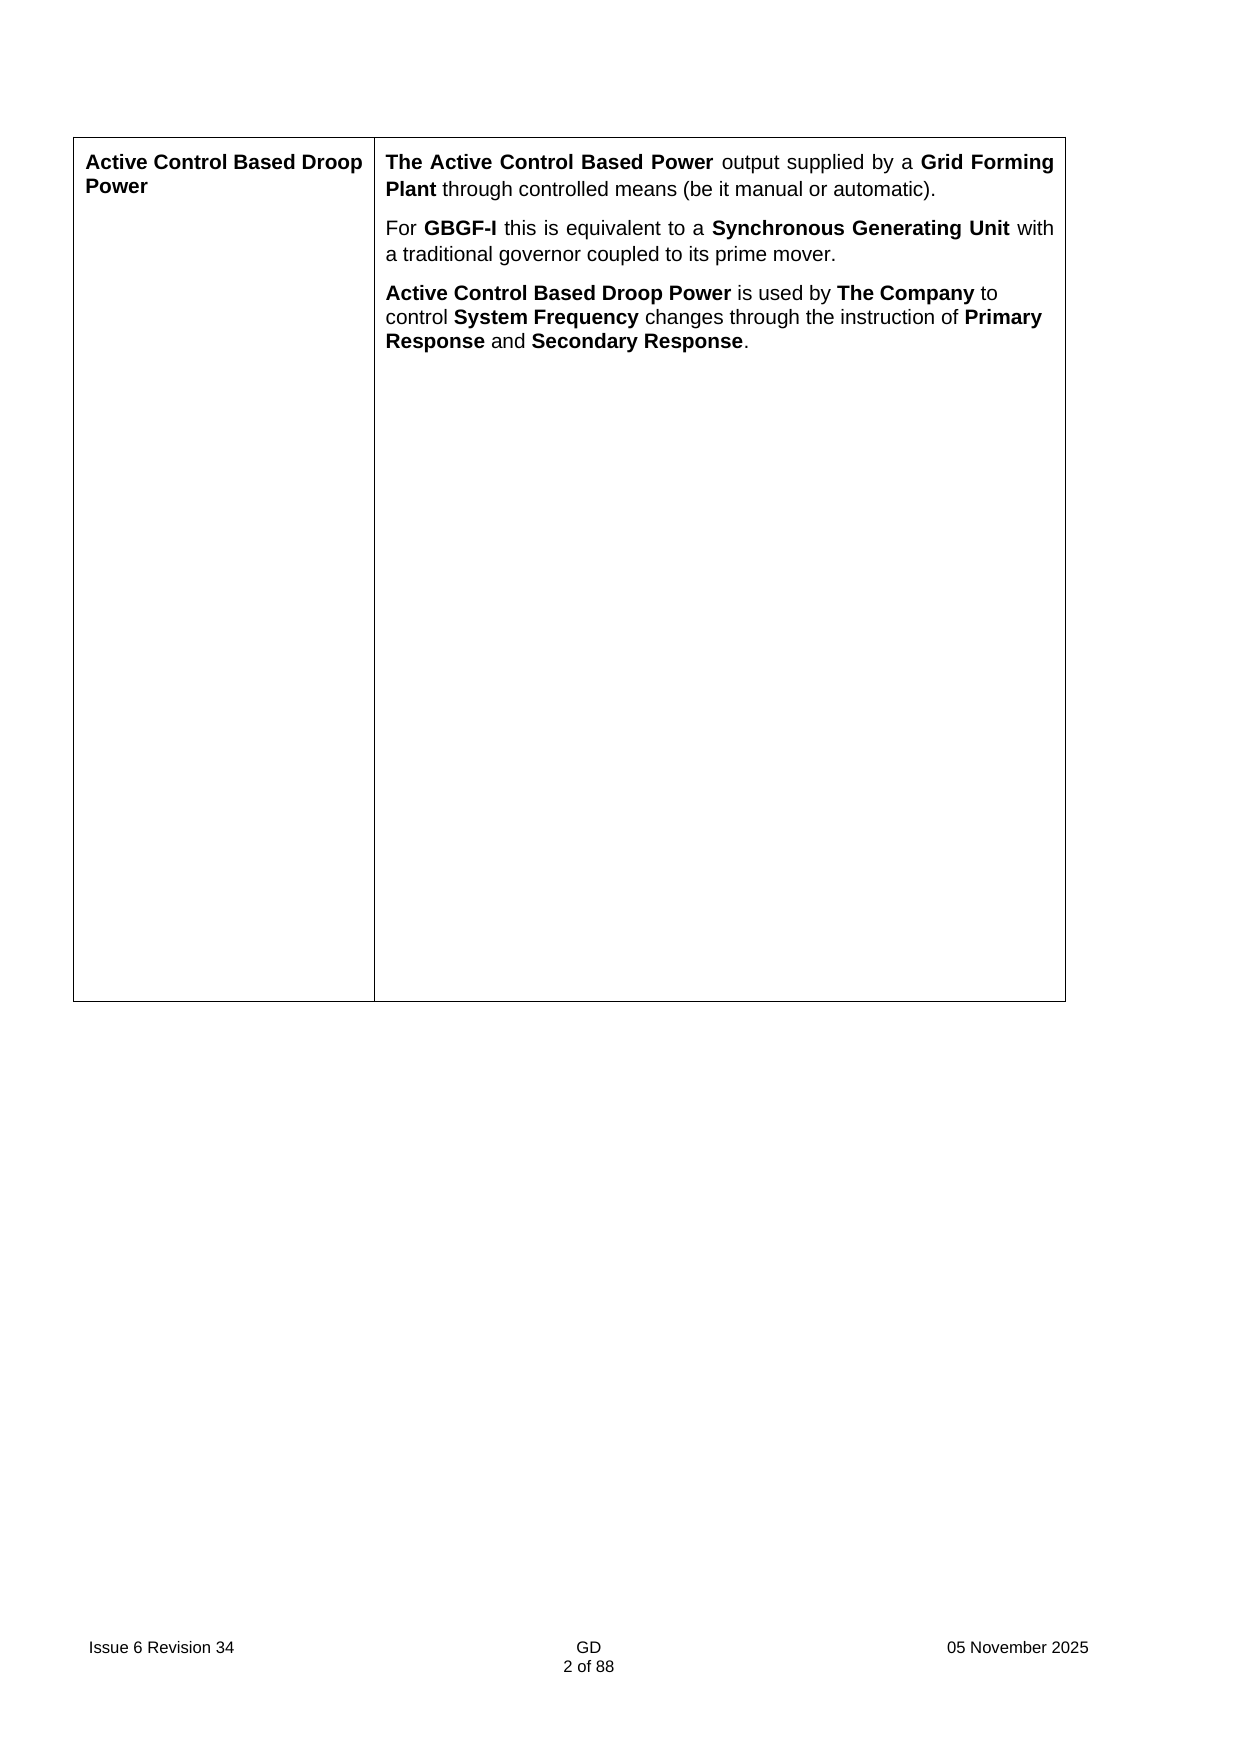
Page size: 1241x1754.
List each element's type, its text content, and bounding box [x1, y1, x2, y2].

table_cell Active Control Based Droop Power [74, 138, 374, 1001]
table_cell The Active Control Based Power output supplied by a Grid Forming Plant through controlled means (be it manual or automatic). For GBGF-I this is equivalent to a Synchronous Generating Unit with a traditional governor coupled to its prime mover. Active Control Based Droop Power is used by The Company to control System Frequency changes through the instruction of Primary Response and Secondary Response. [375, 138, 1065, 1001]
